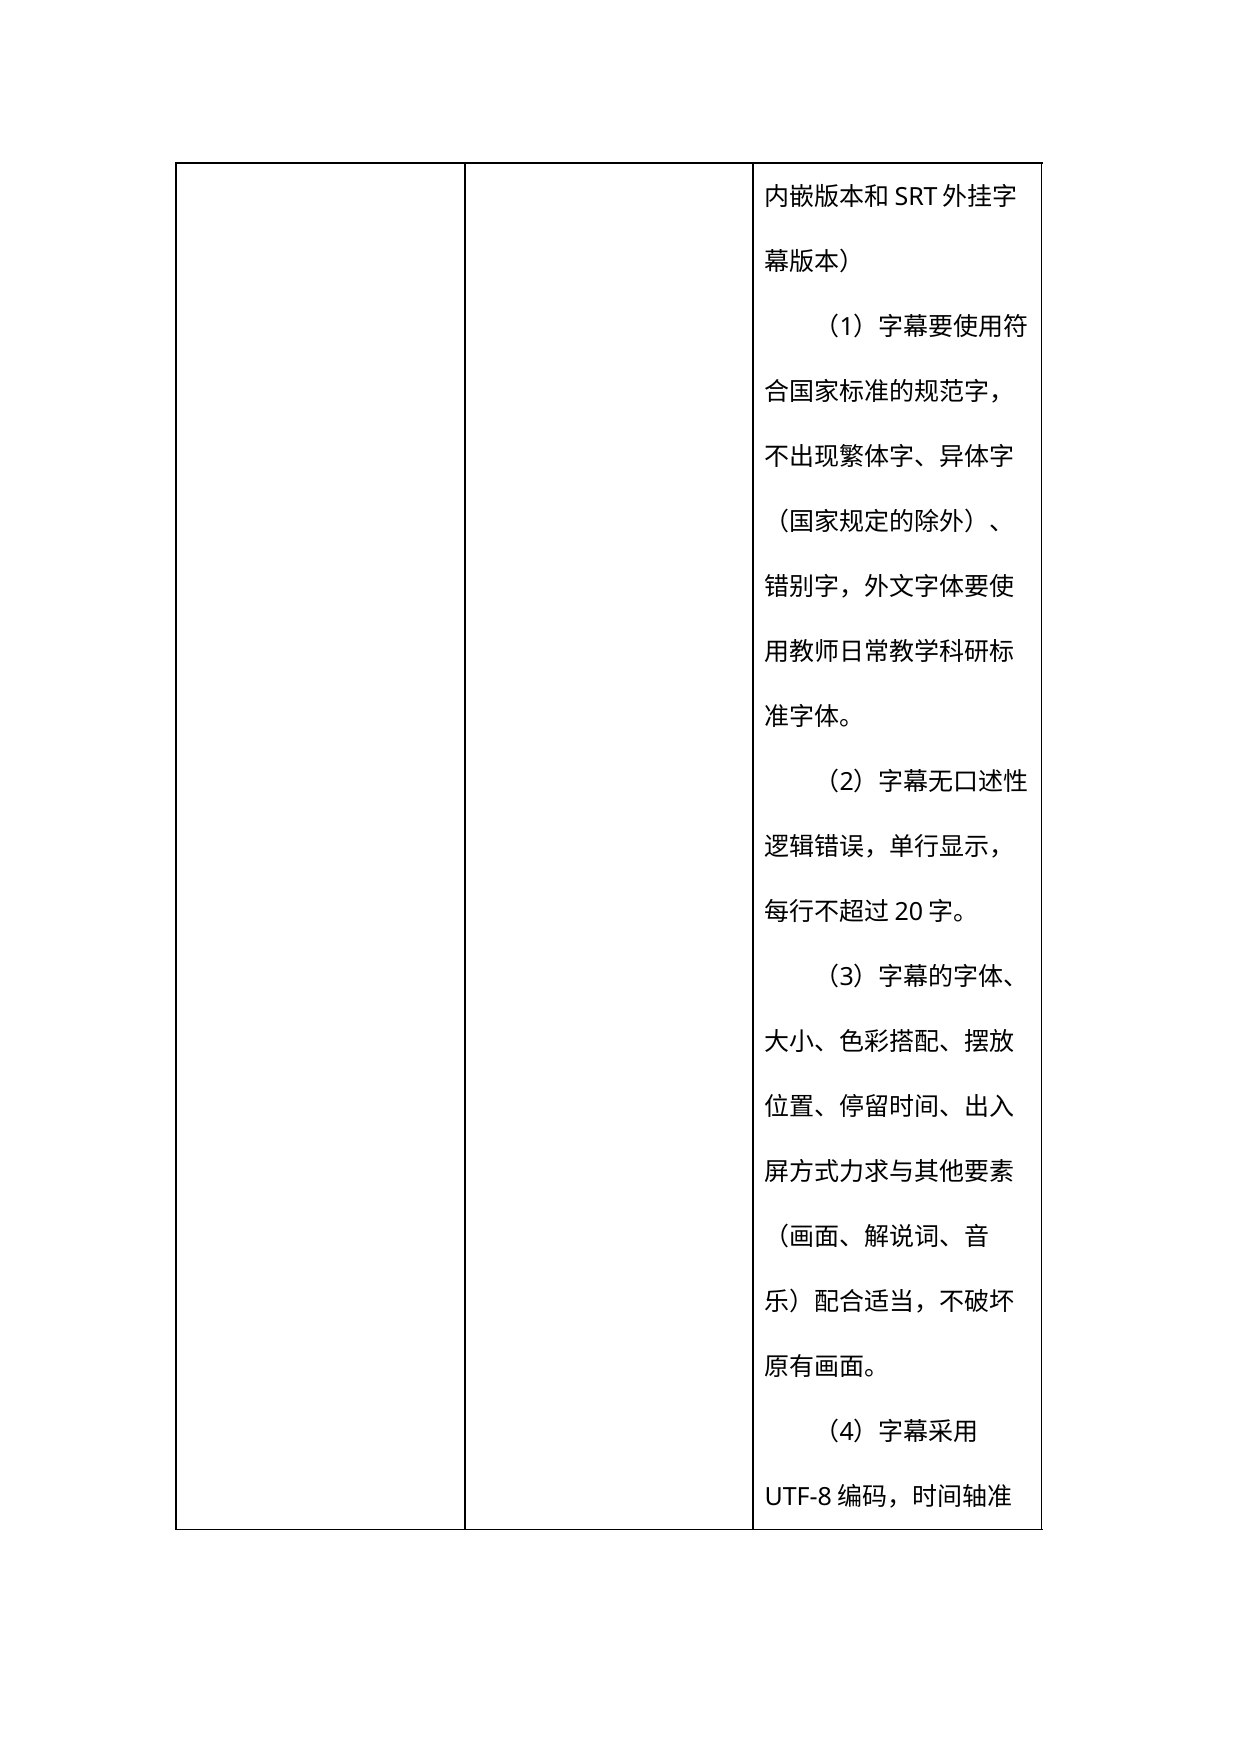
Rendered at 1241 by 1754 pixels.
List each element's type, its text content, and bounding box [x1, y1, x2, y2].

table_cell [466, 164, 752, 1528]
table_cell 1 [177, 164, 464, 1528]
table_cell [754, 164, 1041, 1528]
